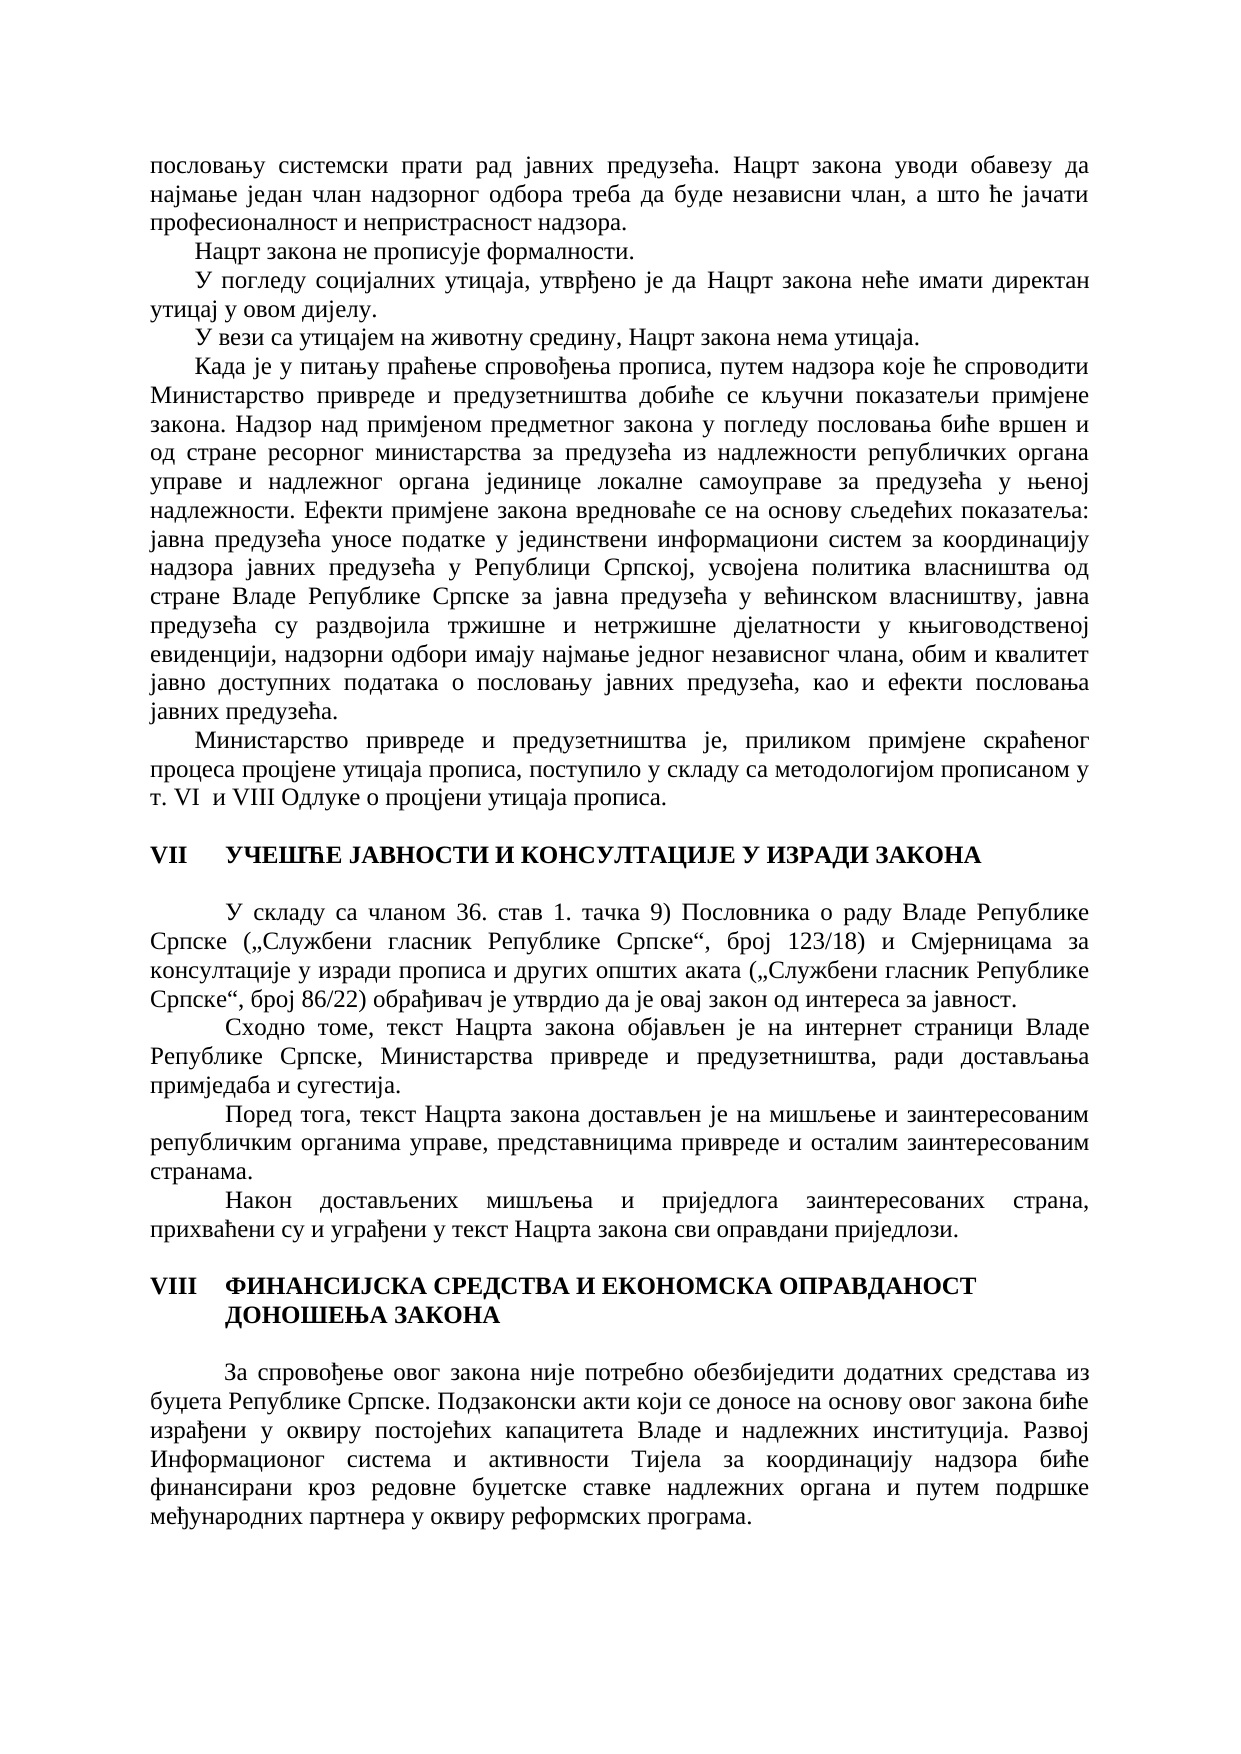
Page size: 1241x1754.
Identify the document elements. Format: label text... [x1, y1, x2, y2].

text У вези са утицајем на животну средину, Нацрт закона нема утицаја. [150, 322, 1090, 351]
text Након достављених мишљења и приједлога заинтересованих страна, прихваћени су и уграђени у текст Нацрта закона сви оправдани приједлози. [150, 1185, 1090, 1242]
text Нацрт закона не прописује формалности. [150, 236, 1090, 265]
text У складу са чланом 36. став 1. тачка 9) Пословника о раду Владе Републике Српске („Службени гласник Републике Српске“, број 123/18) и Смјерницама за консултације у изради прописа и других општих аката („Службени гласник Републике Српске“, број 86/22) обрађивач је утврдио да је овај закон од интереса за јавност. [150, 897, 1090, 1012]
text ДОНОШЕЊА ЗАКОНА [150, 1300, 1090, 1329]
text За спровођење овог закона није потребно обезбиједити додатних средстава из буџета Републике Српске. Подзаконски акти који се доносе на основу овог закона биће израђени у оквиру постојећих капацитета Владе и надлежних институција. Развој Информационог система и активности Тијела за координацију надзора биће финансирани кроз редовне буџетске ставке надлежних органа и путем подршке међународних партнера у оквиру реформских програма. [150, 1357, 1090, 1530]
text VIII ФИНАНСИЈСКА СРЕДСТВА И ЕКОНОМСКА ОПРАВДАНОСТ [150, 1271, 1090, 1300]
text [150, 150, 1090, 236]
text У погледу социјалних утицаја, утврђено је да Нацрт закона неће имати директан утицај у овом дијелу. [150, 265, 1090, 322]
text Министарство привреде и предузетништва је, приликом примјене скраћеног процеса процјене утицаја прописа, поступило у складу са методологијом прописаном у т. VI и VIII Одлуке о процјени утицаја прописа. [150, 725, 1090, 811]
text Поред тога, текст Нацрта закона достављен је на мишљење и заинтересованим републичким органима управе, представницима привреде и осталим заинтересованим странама. [150, 1099, 1090, 1185]
text Сходно томе, текст Нацрта закона објављен је на интернет страници Владе Републике Српске, Министарства привреде и предузетништва, ради достављања примједаба и сугестија. [150, 1012, 1090, 1099]
text Када је у питању праћење спровођења прописа, путем надзора које ће спроводити Министарство привреде и предузетништва добиће се кључни показатељи примјене закона. Надзор над примјеном предметног закона у погледу пословања биће вршен и од стране ресорног министарства за предузећа из надлежности републичких органа управе и надлежног органа јединице локалне самоуправе за предузећа у њеној надлежности. Ефекти примјене закона вредноваће се на основу сљедећих показатеља: јавна предузећа уносе податке у јединствени информациони систем за координацију надзора јавних предузећа у Републици Српској, усвојена политика власништва од стране Владе Републике Српске за јавна предузећа у већинском власништву, јавна предузећа су раздвојила тржишне и нетржишне дјелатности у књиговодственој евиденцији, надзорни одбори имају најмање једног независног члана, обим и квалитет јавно доступних података о пословању јавних предузећа, као и ефекти пословања јавних предузећа. [150, 351, 1090, 725]
text VII УЧЕШЋЕ ЈАВНОСТИ И КОНСУЛТАЦИЈЕ У ИЗРАДИ ЗАКОНА [150, 840, 1090, 869]
